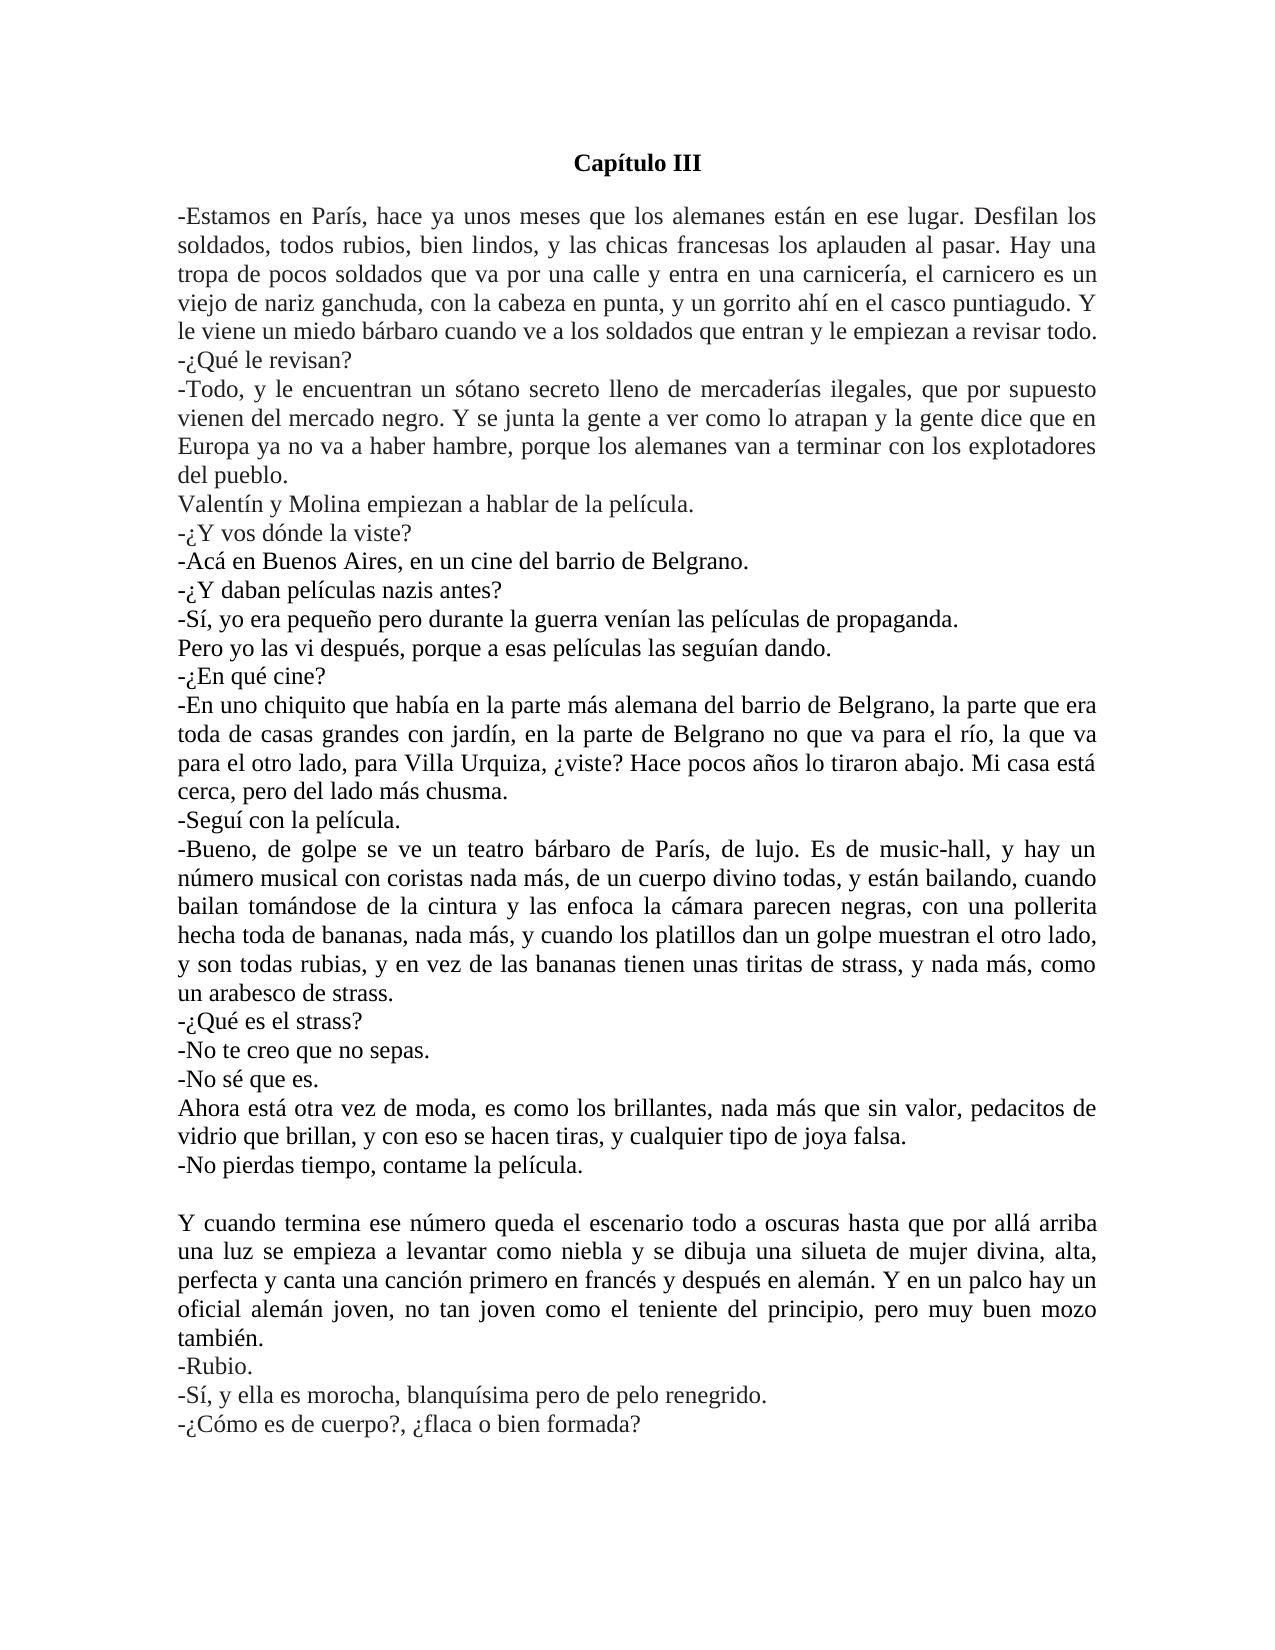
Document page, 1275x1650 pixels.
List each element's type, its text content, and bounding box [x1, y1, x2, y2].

text -¿Qué le revisan? [177, 345, 1098, 374]
text -Rubio. [177, 1351, 1098, 1380]
text Pero yo las vi después, porque a esas películas las seguían dando. [177, 633, 1098, 661]
text -¿Cómo es de cuerpo?, ¿flaca o bien formada? [177, 1409, 1098, 1438]
text -¿En qué cine? [177, 661, 1098, 690]
text -Bueno, de golpe se ve un teatro bárbaro de París, de lujo. Es de music-hall, y hay un número musical con coristas nada más, de un cuerpo divino todas, y están bailando, cuando bailan tomándose de la cintura y las enfoca la cámara parecen negras, con una pollerita hecha toda de bananas, nada más, y cuando los platillos dan un golpe muestran el otro lado, y son todas rubias, y en vez de las bananas tienen unas tiritas de strass, y nada más, como un arabesco de strass. [177, 834, 1098, 1006]
text -Acá en Buenos Aires, en un cine del barrio de Belgrano. [177, 546, 1098, 575]
text -Sí, yo era pequeño pero durante la guerra venían las películas de propaganda. [177, 604, 1098, 633]
text -No pierdas tiempo, contame la película. [177, 1150, 1098, 1179]
text Capítulo III [177, 148, 1098, 176]
text -Estamos en París, hace ya unos meses que los alemanes están en ese lugar. Desfilan los soldados, todos rubios, bien lindos, y las chicas francesas los aplauden al pasar. Hay una tropa de pocos soldados que va por una calle y entra en una carnicería, el carnicero es un viejo de nariz ganchuda, con la cabeza en punta, y un gorrito ahí en el casco puntiagudo. Y le viene un miedo bárbaro cuando ve a los soldados que entran y le empiezan a revisar todo. [177, 201, 1098, 345]
text -Todo, y le encuentran un sótano secreto lleno de mercaderías ilegales, que por supuesto vienen del mercado negro. Y se junta la gente a ver como lo atrapan y la gente dice que en Europa ya no va a haber hambre, porque los alemanes van a terminar con los explotadores del pueblo. [177, 374, 1098, 489]
text -No te creo que no sepas. [177, 1035, 1098, 1064]
text -Seguí con la película. [177, 805, 1098, 834]
text -¿Qué es el strass? [177, 1006, 1098, 1035]
text -Sí, y ella es morocha, blanquísima pero de pelo renegrido. [177, 1380, 1098, 1409]
text -¿Y daban películas nazis antes? [177, 575, 1098, 604]
text Y cuando termina ese número queda el escenario todo a oscuras hasta que por allá arriba una luz se empieza a levantar como niebla y se dibuja una silueta de mujer divina, alta, perfecta y canta una canción primero en francés y después en alemán. Y en un palco hay un oficial alemán joven, no tan joven como el teniente del principio, pero muy buen mozo también. [177, 1208, 1098, 1351]
text Valentín y Molina empiezan a hablar de la película. [177, 489, 1098, 518]
text -No sé que es. [177, 1064, 1098, 1093]
text Ahora está otra vez de moda, es como los brillantes, nada más que sin valor, pedacitos de vidrio que brillan, y con eso se hacen tiras, y cualquier tipo de joya falsa. [177, 1093, 1098, 1150]
text -En uno chiquito que había en la parte más alemana del barrio de Belgrano, la parte que era toda de casas grandes con jardín, en la parte de Belgrano no que va para el río, la que va para el otro lado, para Villa Urquiza, ¿viste? Hace pocos años lo tiraron abajo. Mi casa está cerca, pero del lado más chusma. [177, 690, 1098, 805]
text -¿Y vos dónde la viste? [177, 518, 1098, 546]
